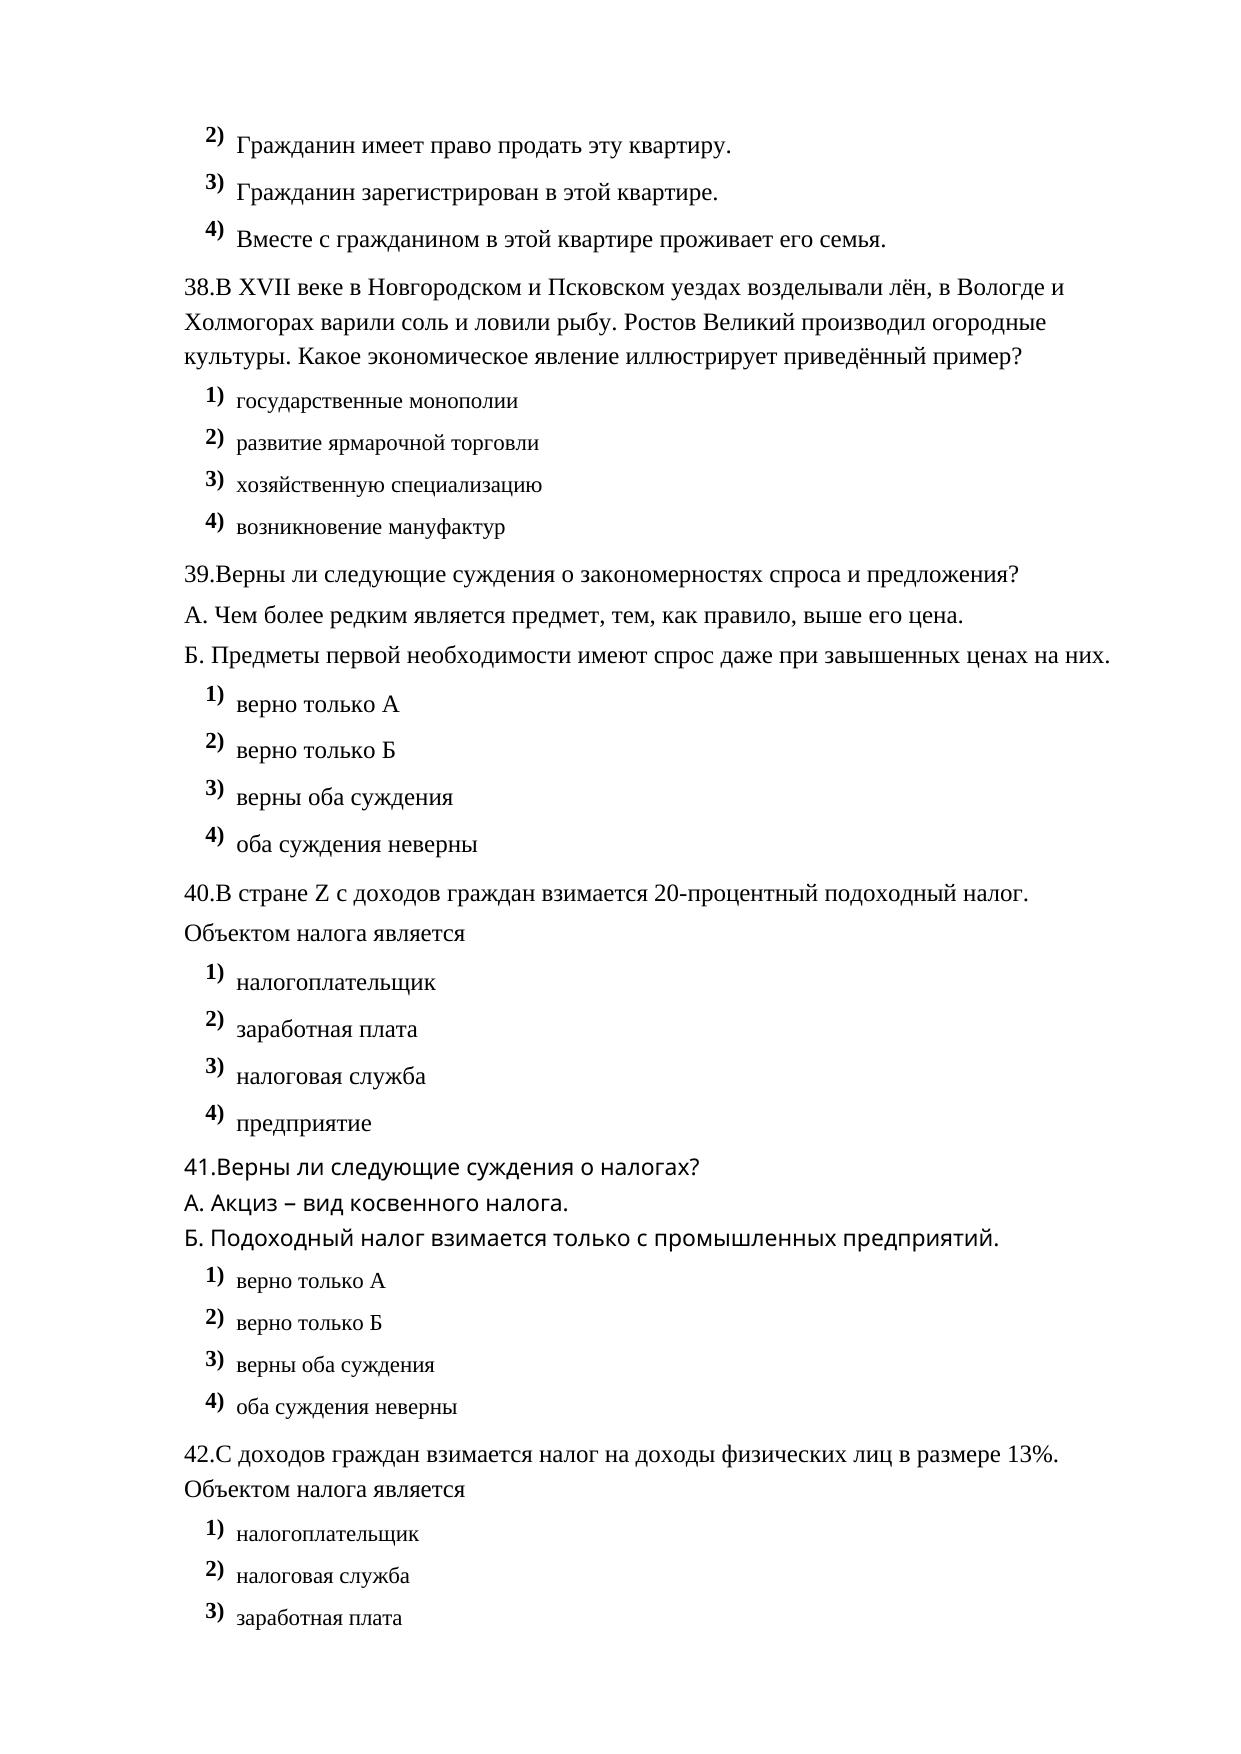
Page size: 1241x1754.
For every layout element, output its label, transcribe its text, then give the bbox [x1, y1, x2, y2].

table_cell [177, 1510, 1146, 1633]
table_cell 38.В XVII веке в Новгородском и Псковском уездах возделывали лён, в Вологде и Холмогорах варили соль и ловили рыбу. Ростов Великий производил огородные культуры. Какое экономическое явление иллюстрирует приведённый пример? [182, 262, 1146, 378]
table_cell 41.Верны ли следующие суждения о налогах? А. Акциз – вид косвенного налога. Б. Подоходный налог взимается только с промышленных предприятий. [182, 1146, 1146, 1258]
table_cell [177, 677, 1146, 868]
table_cell [177, 118, 1146, 262]
table_cell 40.В стране Z с доходов граждан взимается 20-процентный подоходный налог. Объектом налога является [182, 868, 1146, 955]
table_cell 42.С доходов граждан взимается налог на доходы физических лиц в размере 13%. Объектом налога является [182, 1429, 1146, 1510]
table_cell [177, 1258, 1146, 1429]
table_cell [177, 955, 1146, 1146]
table_cell 39.Верны ли следующие суждения о закономерностях спроса и предложения? А. Чем более редким является предмет, тем, как правило, выше его цена. Б. Предметы первой необходимости имеют спрос даже при завышенных ценах на них. [182, 549, 1146, 677]
table_cell [177, 378, 1146, 549]
